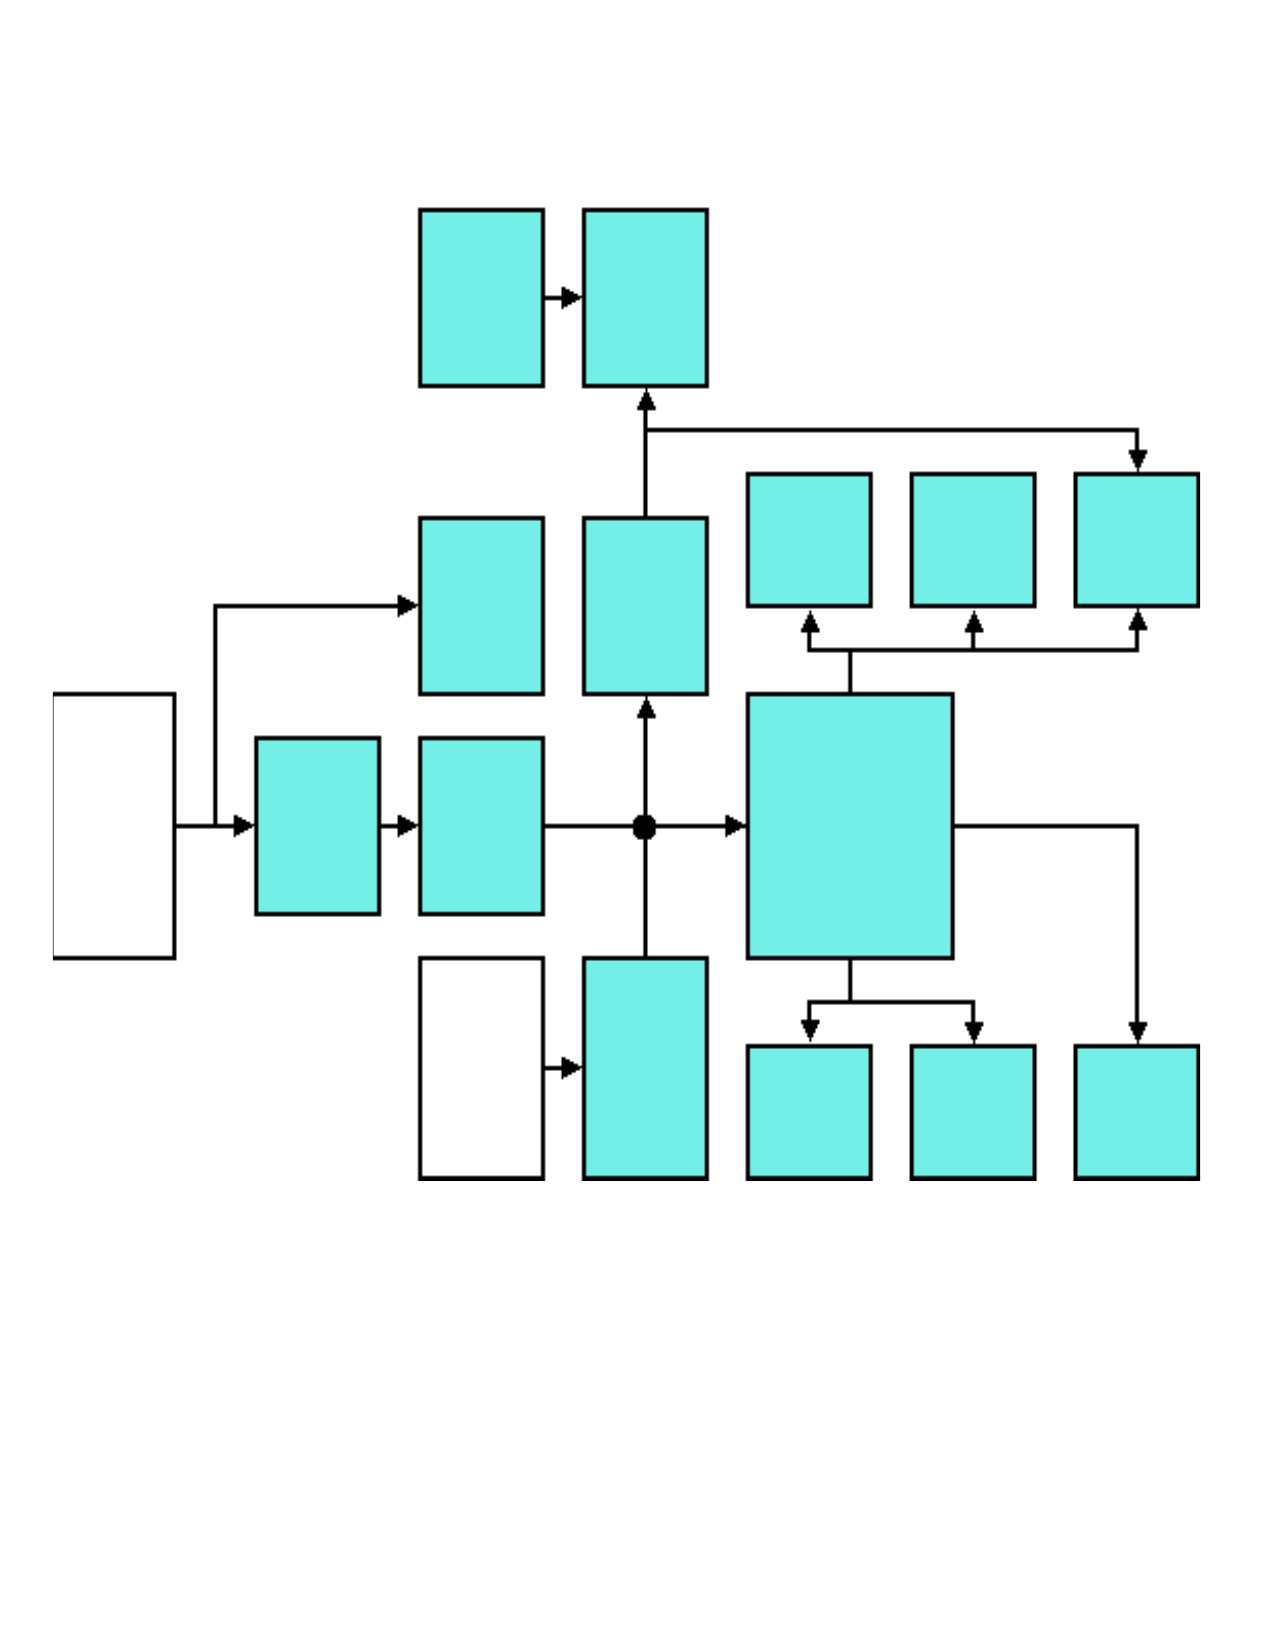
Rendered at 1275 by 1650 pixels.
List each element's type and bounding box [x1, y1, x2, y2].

picture [52, 150, 1201, 1181]
